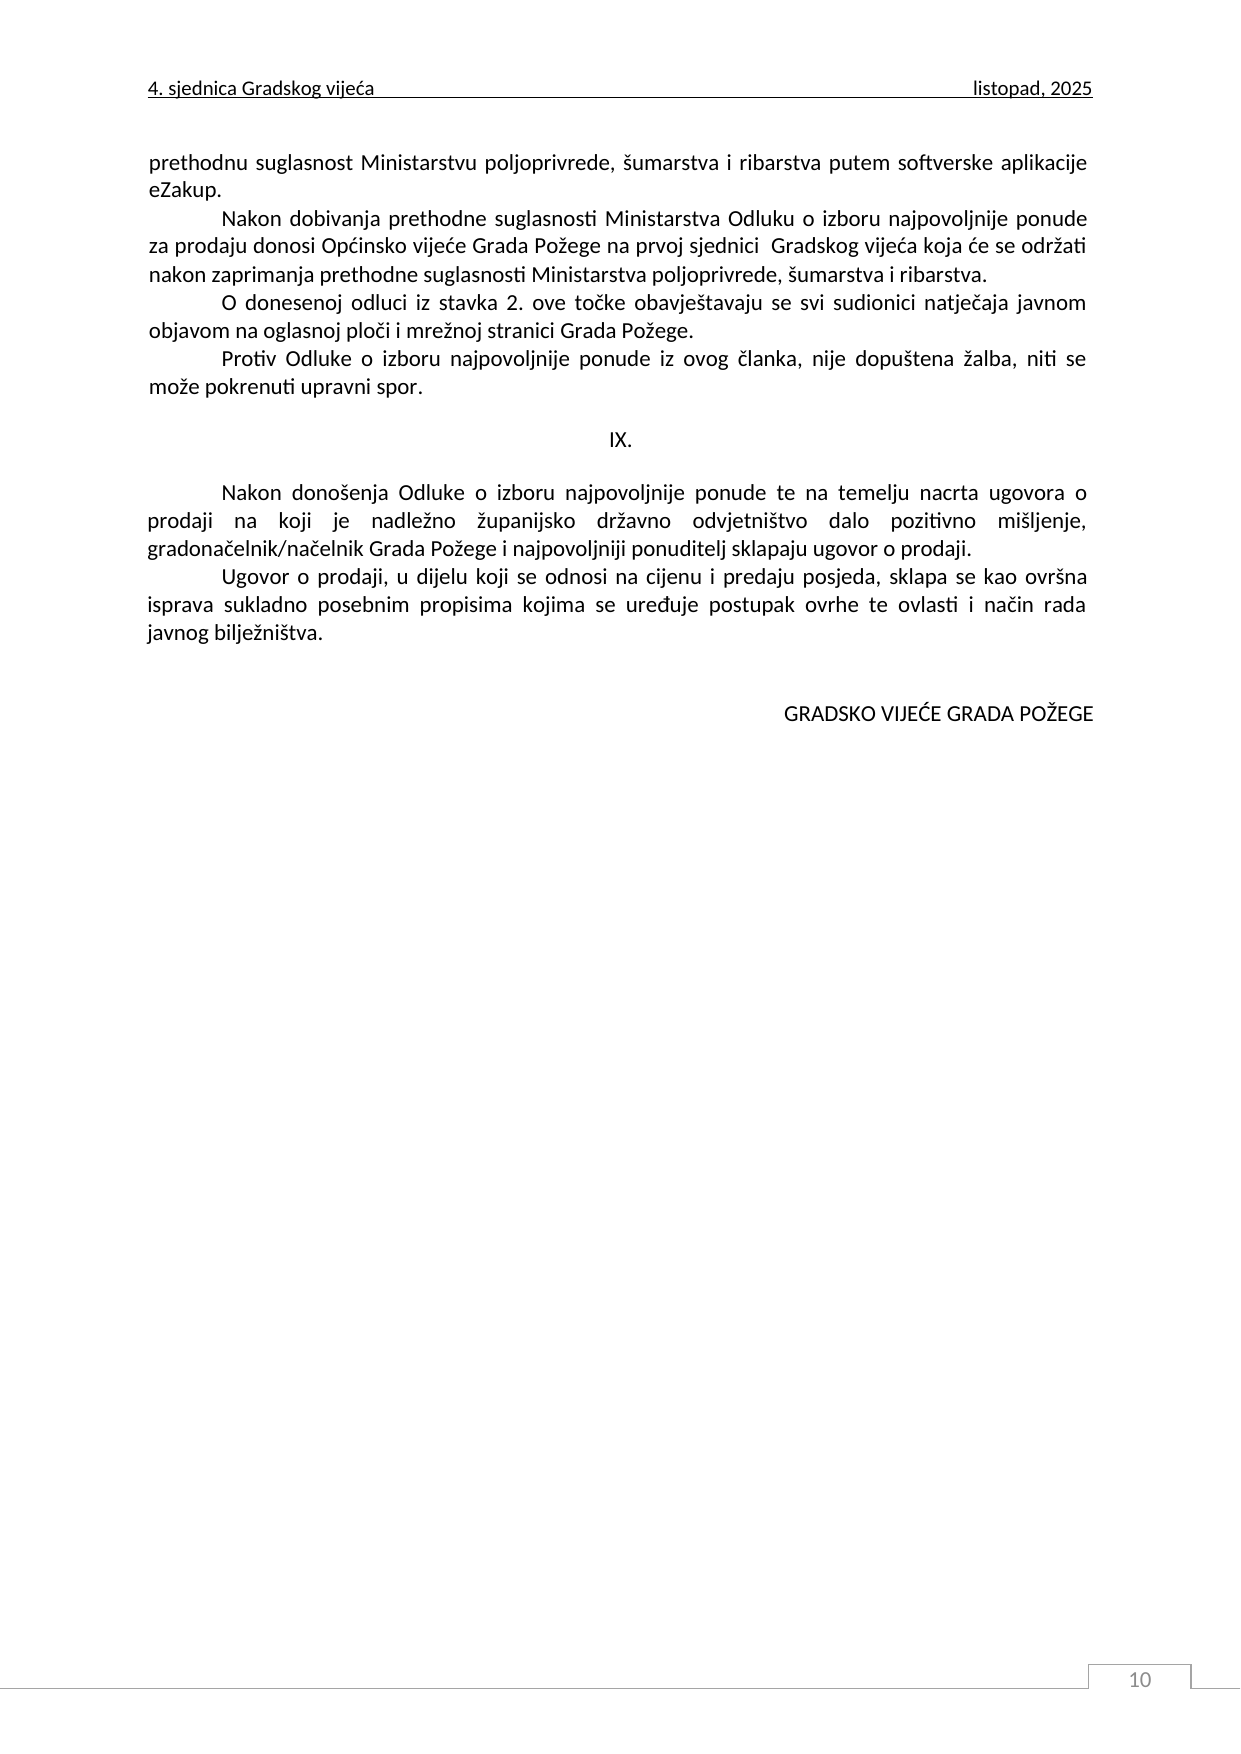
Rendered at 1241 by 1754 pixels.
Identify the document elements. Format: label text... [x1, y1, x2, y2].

text IX. [149, 425, 1092, 453]
text O donesenoj odluci iz stavka 2. ove točke obavještavaju se svi sudionici natječaja javnom objavom na oglasnoj ploči i mrežnoj stranici Grada Požege. [149, 288, 1088, 344]
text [149, 148, 1088, 204]
text Ugovor o prodaji, u dijelu koji se odnosi na cijenu i predaju posjeda, sklapa se kao ovršna isprava sukladno posebnim propisima kojima se uređuje postupak ovrhe te ovlasti i način rada javnog bilježništva. [147, 562, 1088, 646]
text Protiv Odluke o izboru najpovoljnije ponude iz ovog članka, nije dopuštena žalba, niti se može pokrenuti upravni spor. [149, 344, 1088, 400]
text Nakon dobivanja prethodne suglasnosti Ministarstva Odluku o izboru najpovoljnije ponude za prodaju donosi Općinsko vijeće Grada Požege na prvoj sjednici Gradskog vijeća koja će se održati nakon zaprimanja prethodne suglasnosti Ministarstva poljoprivrede, šumarstva i ribarstva. [149, 204, 1088, 288]
text GRADSKO VIJEĆE GRADA POŽEGE [148, 699, 1094, 727]
text Nakon donošenja Odluke o izboru najpovoljnije ponude te na temelju nacrta ugovora o prodaji na koji je nadležno županijsko državno odvjetništvo dalo pozitivno mišljenje, gradonačelnik/načelnik Grada Požege i najpovoljniji ponuditelj sklapaju ugovor o prodaji. [147, 478, 1088, 562]
